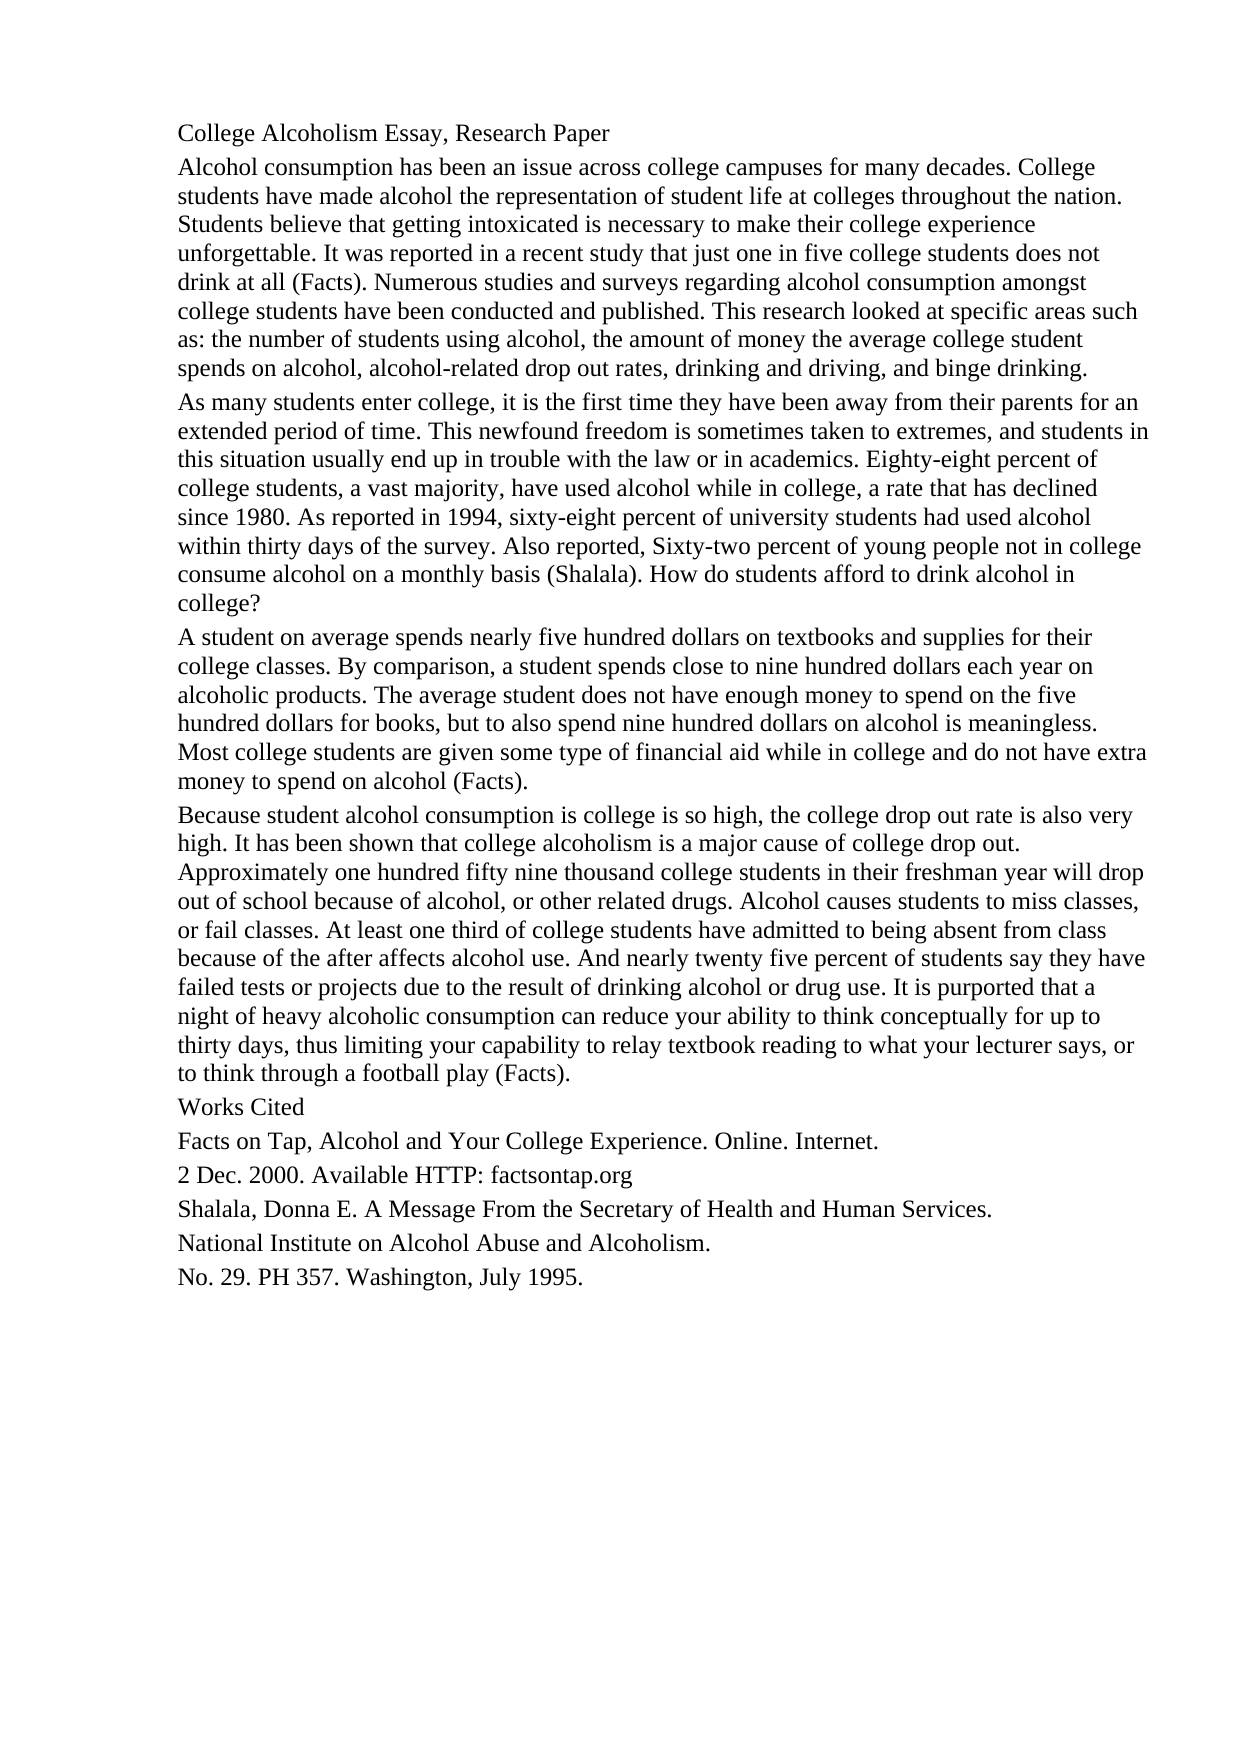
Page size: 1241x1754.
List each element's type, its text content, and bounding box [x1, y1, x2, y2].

text Because student alcohol consumption is college is so high, the college drop out rate is also very high. It has been shown that college alcoholism is a major cause of college drop out. Approximately one hundred fifty nine thousand college students in their freshman year will drop out of school because of alcohol, or other related drugs. Alcohol causes students to miss classes, or fail classes. At least one third of college students have admitted to being absent from class because of the after affects alcohol use. And nearly twenty five percent of students say they have failed tests or projects due to the result of drinking alcohol or drug use. It is purported that a night of heavy alcoholic consumption can reduce your ability to think conceptually for up to thirty days, thus limiting your capability to relay textbook reading to what your lecturer says, or to think through a football play (Facts). [177, 800, 1152, 1087]
text Facts on Tap, Alcohol and Your College Experience. Online. Internet. [177, 1126, 1152, 1155]
text A student on average spends nearly five hundred dollars on textbooks and supplies for their college classes. By comparison, a student spends close to nine hundred dollars each year on alcoholic products. The average student does not have enough money to spend on the five hundred dollars for books, but to also spend nine hundred dollars on alcohol is meaningless. Most college students are given some type of financial aid while in college and do not have extra money to spend on alcohol (Facts). [177, 622, 1152, 795]
text National Institute on Alcohol Abuse and Alcoholism. [177, 1228, 1152, 1257]
text No. 29. PH 357. Washington, July 1995. [177, 1262, 1152, 1290]
text College Alcoholism Essay, Research Paper [177, 118, 1152, 147]
text 2 Dec. 2000. Available HTTP: factsontap.org [177, 1160, 1152, 1189]
text Works Cited [177, 1092, 1152, 1121]
text Alcohol consumption has been an issue across college campuses for many decades. College students have made alcohol the representation of student life at colleges throughout the nation. Students believe that getting intoxicated is necessary to make their college experience unforgettable. It was reported in a recent study that just one in five college students does not drink at all (Facts). Numerous studies and surveys regarding alcohol consumption amongst college students have been conducted and published. This research looked at specific areas such as: the number of students using alcohol, the amount of money the average college student spends on alcohol, alcohol-related drop out rates, drinking and driving, and binge drinking. [177, 152, 1152, 382]
text As many students enter college, it is the first time they have been away from their parents for an extended period of time. This newfound freedom is sometimes taken to extremes, and students in this situation usually end up in trouble with the law or in academics. Eighty-eight percent of college students, a vast majority, have used alcohol while in college, a rate that has declined since 1980. As reported in 1994, sixty-eight percent of university students had used alcohol within thirty days of the survey. Also reported, Sixty-two percent of young people not in college consume alcohol on a monthly basis (Shalala). How do students afford to drink alcohol in college? [177, 387, 1152, 617]
text Shalala, Donna E. A Message From the Secretary of Health and Human Services. [177, 1194, 1152, 1223]
